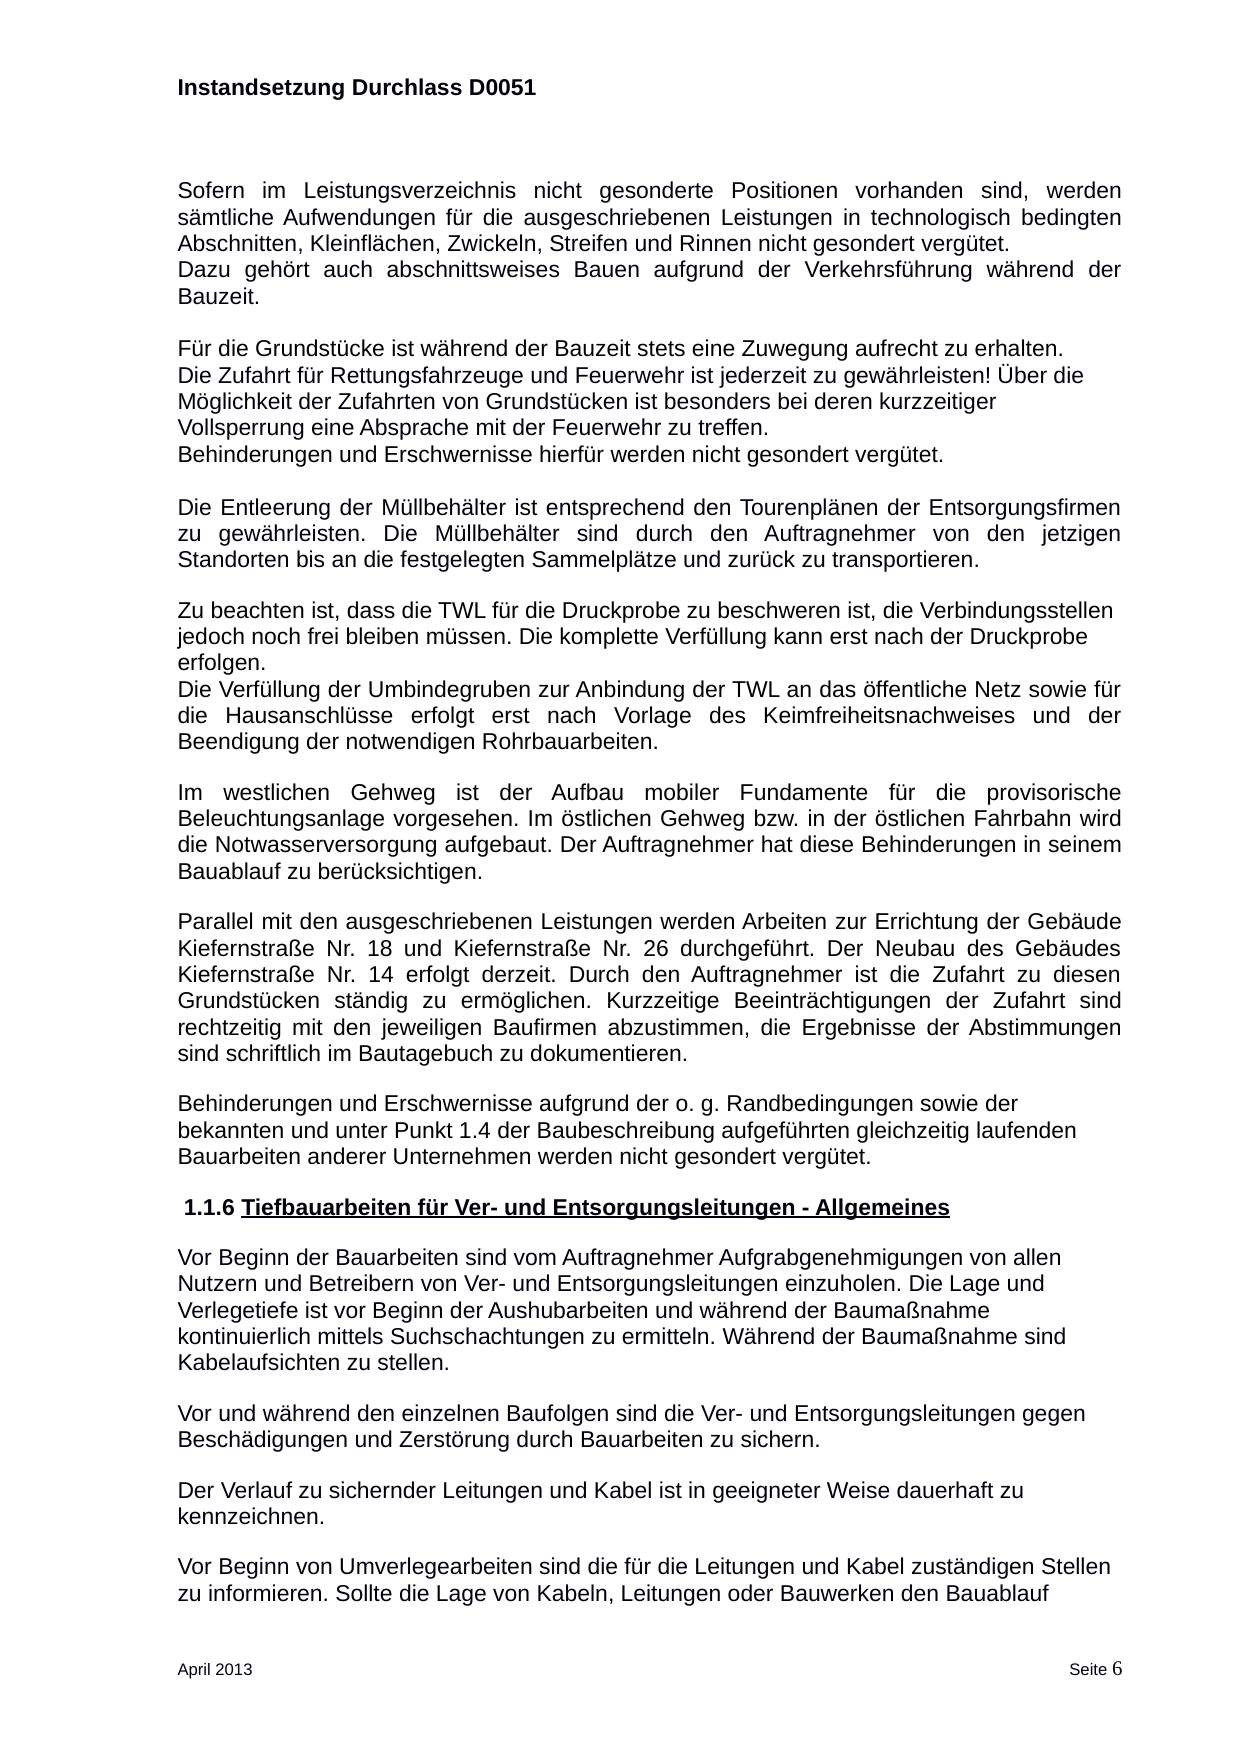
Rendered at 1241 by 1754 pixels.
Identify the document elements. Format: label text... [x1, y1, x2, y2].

text Im westlichen Gehweg ist der Aufbau mobiler Fundamente für die provisorische Beleuchtungsanlage vorgesehen. Im östlichen Gehweg bzw. in der östlichen Fahrbahn wird die Notwasserversorgung aufgebaut. Der Auftragnehmer hat diese Behinderungen in seinem Bauablauf zu berücksichtigen. [177, 779, 1122, 884]
text Die Verfüllung der Umbindegruben zur Anbindung der TWL an das öffentliche Netz sowie für die Hausanschlüsse erfolgt erst nach Vorlage des Keimfreiheitsnachweises und der Beendigung der notwendigen Rohrbauarbeiten. [177, 676, 1122, 755]
text Behinderungen und Erschwernisse aufgrund der o. g. Randbedingungen sowie der bekannten und unter Punkt 1.4 der Baubeschreibung aufgeführten gleichzeitig laufenden Bauarbeiten anderer Unternehmen werden nicht gesondert vergütet. [177, 1090, 1122, 1169]
text Die Entleerung der Müllbehälter ist entsprechend den Tourenplänen der Entsorgungsfirmen zu gewährleisten. Die Müllbehälter sind durch den Auftragnehmer von den jetzigen Standorten bis an die festgelegten Sammelplätze und zurück zu transportieren. [177, 493, 1122, 572]
text Dazu gehört auch abschnittsweises Bauen aufgrund der Verkehrsführung während der Bauzeit. [177, 256, 1122, 309]
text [177, 1553, 1122, 1606]
text Behinderungen und Erschwernisse hierfür werden nicht gesondert vergütet. [177, 441, 1122, 467]
text Zu beachten ist, dass die TWL für die Druckprobe zu beschweren ist, die Verbindungsstellen jedoch noch frei bleiben müssen. Die komplette Verfüllung kann erst nach der Druckprobe erfolgen. [177, 597, 1122, 676]
text Parallel mit den ausgeschriebenen Leistungen werden Arbeiten zur Errichtung der Gebäude Kiefernstraße Nr. 18 und Kiefernstraße Nr. 26 durchgeführt. Der Neubau des Gebäudes Kiefernstraße Nr. 14 erfolgt derzeit. Durch den Auftragnehmer ist die Zufahrt zu diesen Grundstücken ständig zu ermöglichen. Kurzzeitige Beeinträchtigungen der Zufahrt sind rechtzeitig mit den jeweiligen Baufirmen abzustimmen, die Ergebnisse der Abstimmungen sind schriftlich im Bautagebuch zu dokumentieren. [177, 908, 1122, 1066]
text Sofern im Leistungsverzeichnis nicht gesonderte Positionen vorhanden sind, werden sämtliche Aufwendungen für die ausgeschriebenen Leistungen in technologisch bedingten Abschnitten, Kleinflächen, Zwickeln, Streifen und Rinnen nicht gesondert vergütet. [177, 177, 1122, 256]
text Vor Beginn der Bauarbeiten sind vom Auftragnehmer Aufgrabgenehmigungen von allen Nutzern und Betreibern von Ver- und Entsorgungsleitungen einzuholen. Die Lage und Verlegetiefe ist vor Beginn der Aushubarbeiten und während der Baumaßnahme kontinuierlich mittels Suchschachtungen zu ermitteln. Während der Baumaßnahme sind Kabelaufsichten zu stellen. [177, 1244, 1122, 1376]
text Der Verlauf zu sichernder Leitungen und Kabel ist in geeigneter Weise dauerhaft zu kennzeichnen. [177, 1477, 1122, 1529]
text Für die Grundstücke ist während der Bauzeit stets eine Zuwegung aufrecht zu erhalten. [177, 335, 1122, 362]
list Tiefbauarbeiten für Ver- und Entsorgungsleitungen - Allgemeines [177, 1193, 1122, 1220]
text Die Zufahrt für Rettungsfahrzeuge und Feuerwehr ist jederzeit zu gewährleisten! Über die Möglichkeit der Zufahrten von Grundstücken ist besonders bei deren kurzzeitiger Vollsperrung eine Absprache mit der Feuerwehr zu treffen. [177, 362, 1122, 441]
text Vor und während den einzelnen Baufolgen sind die Ver- und Entsorgungsleitungen gegen Beschädigungen und Zerstörung durch Bauarbeiten zu sichern. [177, 1400, 1122, 1452]
